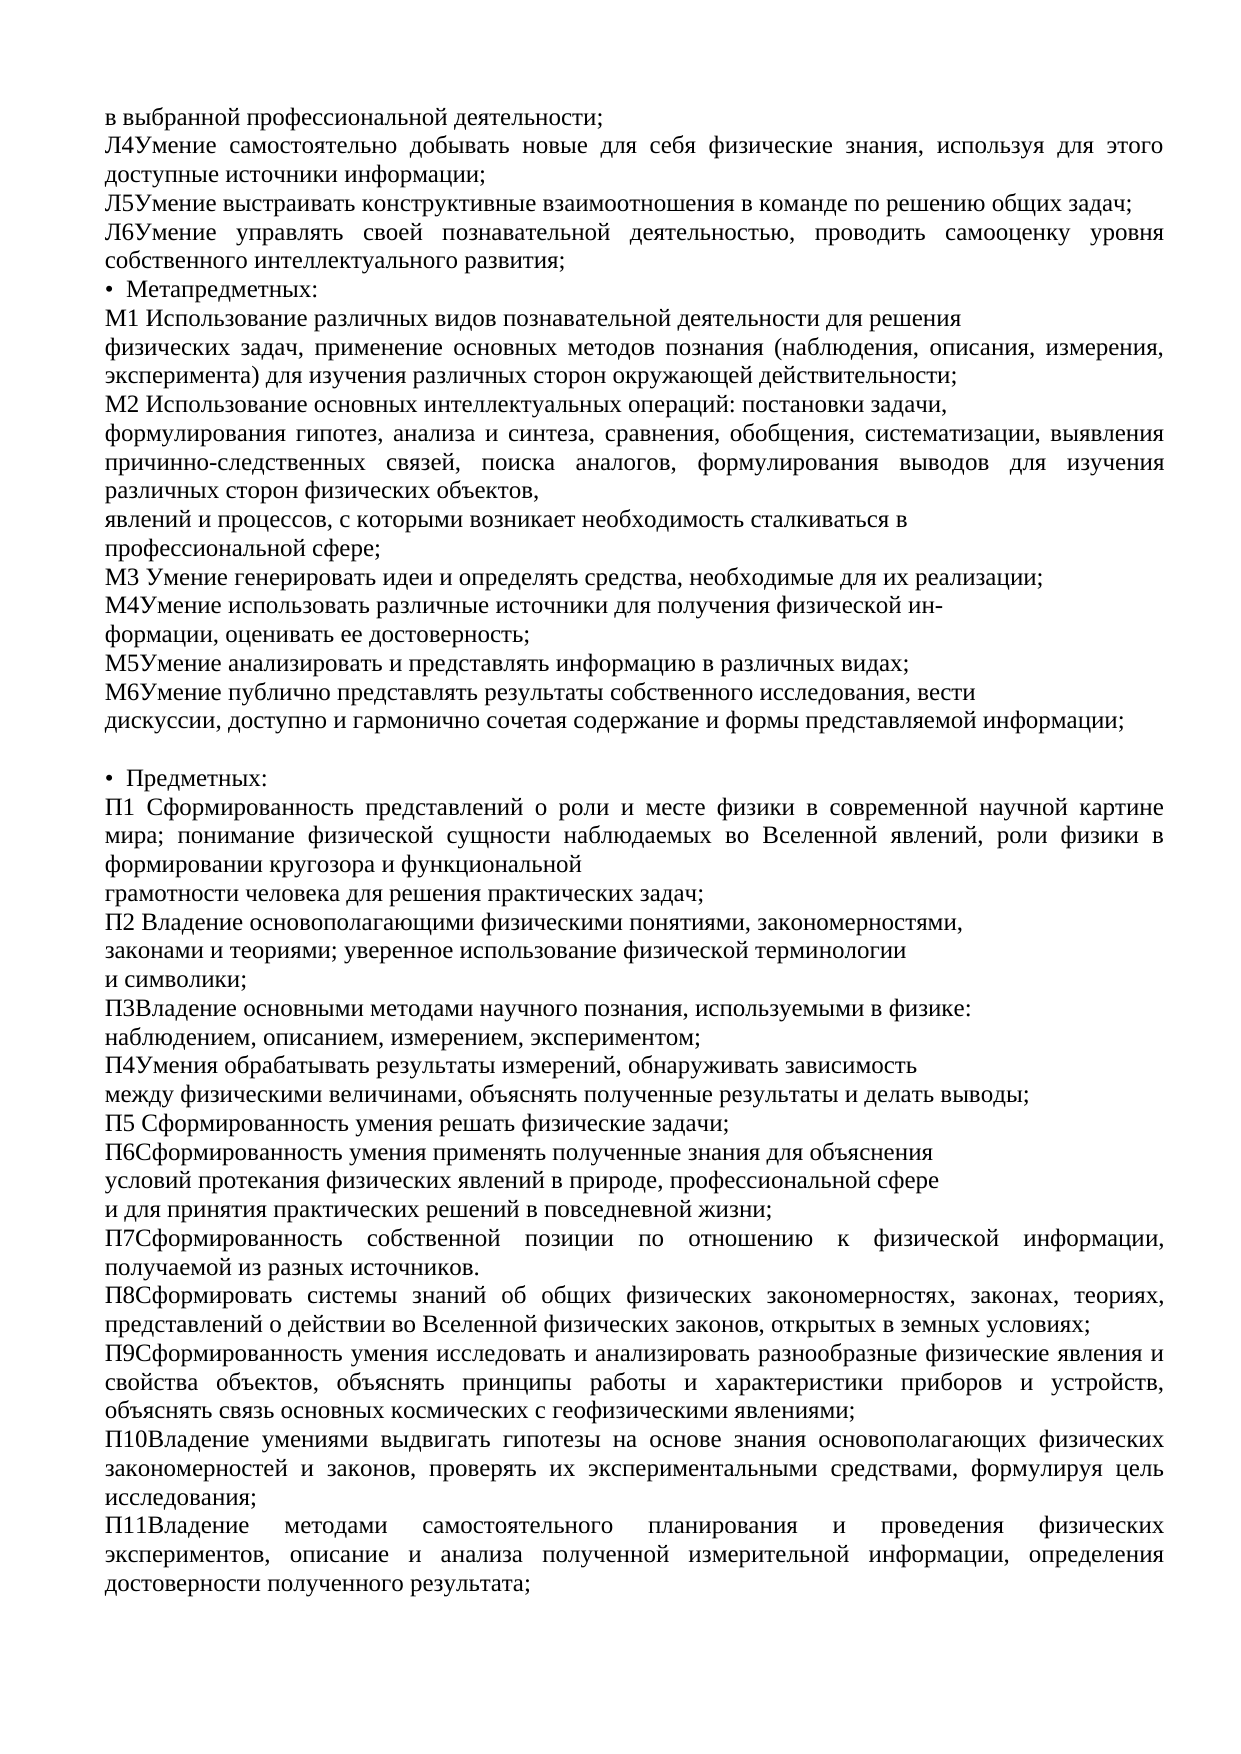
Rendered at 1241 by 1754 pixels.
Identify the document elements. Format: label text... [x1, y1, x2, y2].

text дискуссии, доступно и гармонично сочетая содержание и формы представляемой информации; [104, 706, 1165, 734]
text условий протекания физических явлений в природе, профессиональной сфере [104, 1166, 1165, 1194]
text П3Владение основными методами научного познания, используемыми в физике: [104, 993, 1165, 1022]
text М3 Умение генерировать идеи и определять средства, необходимые для их реализации; [104, 562, 1165, 591]
text и символики; [104, 964, 1165, 993]
text физических задач, применение основных методов познания (наблюдения, описания, измерения, эксперимента) для изучения различных сторон окружающей действительности; [104, 332, 1165, 389]
text П4Умения обрабатывать результаты измерений, обнаруживать зависимость [104, 1051, 1165, 1079]
text П8Сформировать системы знаний об общих физических закономерностях, законах, теориях, представлений о действии во Вселенной физических законов, открытых в земных условиях; [104, 1281, 1165, 1338]
text М1 Использование различных видов познавательной деятельности для решения [104, 303, 1165, 332]
text Л5Умение выстраивать конструктивные взаимоотношения в команде по решению общих задач; [104, 188, 1165, 217]
text П9Сформированность умения исследовать и анализировать разнообразные физические явления и свойства объектов, объяснять принципы работы и характеристики приборов и устройств, объяснять связь основных космических с геофизическими явлениями; [104, 1338, 1165, 1424]
text Л4Умение самостоятельно добывать новые для себя физические знания, используя для этого доступные источники информации; [104, 131, 1165, 188]
text формулирования гипотез, анализа и синтеза, сравнения, обобщения, систематизации, выявления причинно-следственных связей, поиска аналогов, формулирования выводов для изучения различных сторон физических объектов, [104, 418, 1165, 504]
text грамотности человека для решения практических задач; [104, 878, 1165, 907]
text П2 Владение основополагающими физическими понятиями, закономерностями, [104, 907, 1165, 936]
text и для принятия практических решений в повседневной жизни; [104, 1194, 1165, 1223]
text М2 Использование основных интеллектуальных операций: постановки задачи, [104, 389, 1165, 418]
text в выбранной профессиональной деятельности; [104, 102, 1165, 131]
text между физическими величинами, объяснять полученные результаты и делать выводы; [104, 1079, 1165, 1108]
text П7Сформированность собственной позиции по отношению к физической информации, получаемой из разных источников. [104, 1223, 1165, 1281]
text М4Умение использовать различные источники для получения физической ин- [104, 591, 1165, 619]
text П5 Сформированность умения решать физические задачи; [104, 1108, 1165, 1137]
text П10Владение умениями выдвигать гипотезы на основе знания основополагающих физических закономерностей и законов, проверять их экспериментальными средствами, формулируя цель исследования; [104, 1424, 1165, 1511]
text законами и теориями; уверенное использование физической терминологии [104, 936, 1165, 964]
text наблюдением, описанием, измерением, экспериментом; [104, 1022, 1165, 1051]
text Л6Умение управлять своей познавательной деятельностью, проводить самооценку уровня собственного интеллектуального развития; [104, 217, 1165, 274]
text П11Владение методами самостоятельного планирования и проведения физических экспериментов, описание и анализа полученной измерительной информации, определения достоверности полученного результата; [104, 1511, 1165, 1597]
text М5Умение анализировать и представлять информацию в различных видах; [104, 648, 1165, 677]
text П1 Сформированность представлений о роли и месте физики в современной научной картине мира; понимание физической сущности наблюдаемых во Вселенной явлений, роли физики в формировании кругозора и функциональной [104, 792, 1165, 878]
text П6Сформированность умения применять полученные знания для объяснения [104, 1137, 1165, 1166]
text формации, оценивать ее достоверность; [104, 619, 1165, 648]
text • Метапредметных: [104, 274, 1165, 303]
text • Предметных: [104, 763, 1165, 792]
text профессиональной сфере; [104, 533, 1165, 562]
text М6Умение публично представлять результаты собственного исследования, вести [104, 677, 1165, 706]
text явлений и процессов, с которыми возникает необходимость сталкиваться в [104, 504, 1165, 533]
